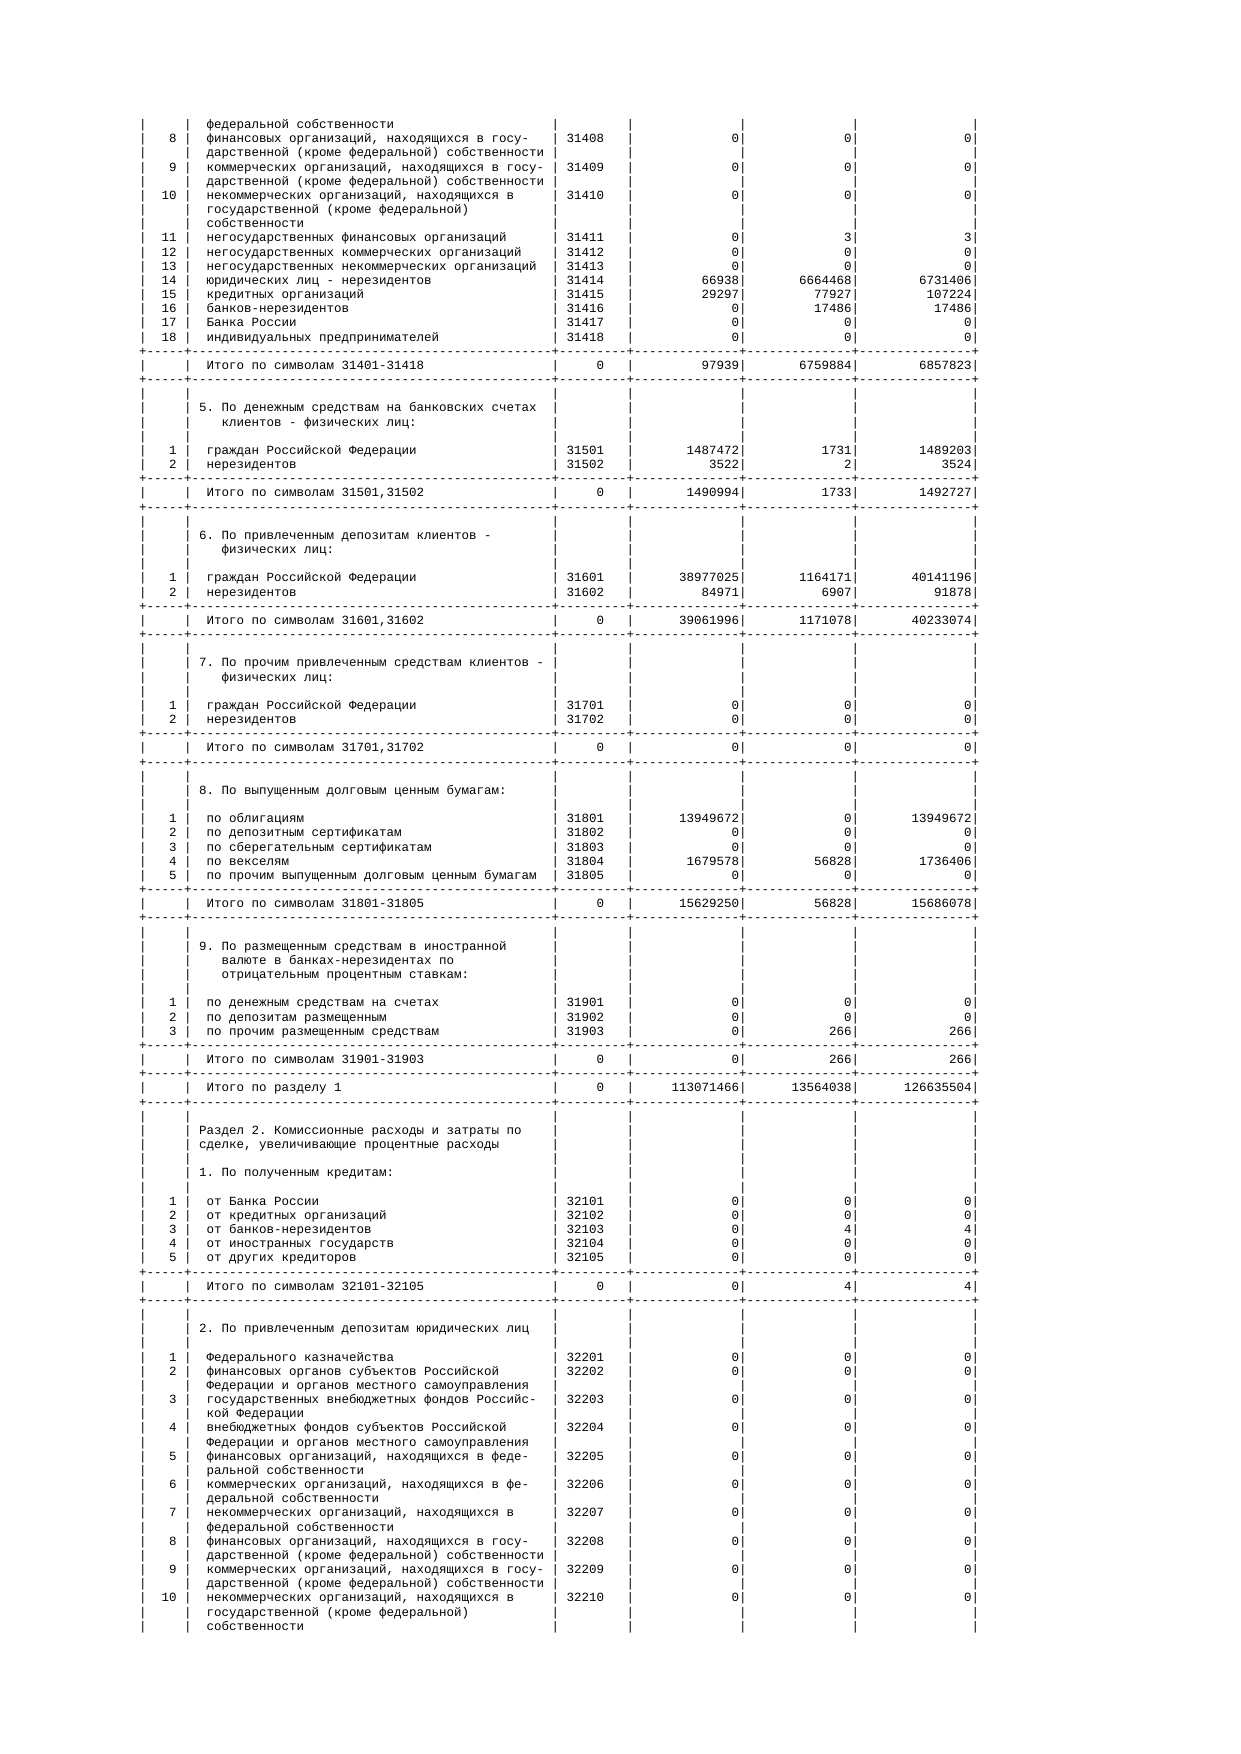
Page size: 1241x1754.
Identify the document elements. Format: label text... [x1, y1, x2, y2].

text | 10 | некоммерческих организаций, находящихся в | 31410 | 0| 0| 0| [139, 189, 1101, 203]
text +-----+------------------------------------------------+---------+--------------+--------------+---------------+ [139, 756, 1101, 770]
text | 2 | финансовых органов субъектов Российской | 32202 | 0| 0| 0| [139, 1365, 1101, 1379]
text | | 8. По выпущенным долговым ценным бумагам: | | | | | [139, 784, 1101, 798]
text | | ральной собственности | | | | | [139, 1464, 1101, 1478]
text | 1 | граждан Российской Федерации | 31701 | 0| 0| 0| [139, 699, 1101, 713]
text | 3 | по сберегательным сертификатам | 31803 | 0| 0| 0| [139, 841, 1101, 855]
text | 17 | Банка России | 31417 | 0| 0| 0| [139, 316, 1101, 331]
text | | 7. По прочим привлеченным средствам клиентов - | | | | | [139, 656, 1101, 671]
text +-----+------------------------------------------------+---------+--------------+--------------+---------------+ [139, 600, 1101, 614]
text | 1 | от Банка России | 32101 | 0| 0| 0| [139, 1195, 1101, 1209]
text | | | | | | | [139, 770, 1101, 784]
text | | дарственной (кроме федеральной) собственности | | | | | [139, 146, 1101, 161]
text | 8 | финансовых организаций, находящихся в госу- | 32208 | 0| 0| 0| [139, 1535, 1101, 1549]
text +-----+------------------------------------------------+---------+--------------+--------------+---------------+ [139, 345, 1101, 359]
text | 1 | Федерального казначейства | 32201 | 0| 0| 0| [139, 1351, 1101, 1365]
text | 5 | от других кредиторов | 32105 | 0| 0| 0| [139, 1251, 1101, 1266]
text | | валюте в банках-нерезидентах по | | | | | [139, 954, 1101, 968]
text | 16 | банков-нерезидентов | 31416 | 0| 17486| 17486| [139, 302, 1101, 316]
text | | 5. По денежным средствам на банковских счетах | | | | | [139, 401, 1101, 416]
text | 2 | от кредитных организаций | 32102 | 0| 0| 0| [139, 1209, 1101, 1223]
text | | Федерации и органов местного самоуправления | | | | | [139, 1379, 1101, 1393]
text | 9 | коммерческих организаций, находящихся в госу- | 31409 | 0| 0| 0| [139, 161, 1101, 175]
text | | деральной собственности | | | | | [139, 1492, 1101, 1506]
text +-----+------------------------------------------------+---------+--------------+--------------+---------------+ [139, 472, 1101, 486]
text | | федеральной собственности | | | | | [139, 1521, 1101, 1535]
text | | | | | | | [139, 1336, 1101, 1351]
text +-----+------------------------------------------------+---------+--------------+--------------+---------------+ [139, 373, 1101, 387]
text | 14 | юридических лиц - нерезидентов | 31414 | 66938| 6664468| 6731406| [139, 274, 1101, 288]
text +-----+------------------------------------------------+---------+--------------+--------------+---------------+ [139, 1067, 1101, 1081]
text | | государственной (кроме федеральной) | | | | | [139, 1606, 1101, 1620]
text | 3 | по прочим размещенным средствам | 31903 | 0| 266| 266| [139, 1025, 1101, 1039]
text | | | | | | | [139, 557, 1101, 571]
text | 9 | коммерческих организаций, находящихся в госу- | 32209 | 0| 0| 0| [139, 1563, 1101, 1577]
text | | клиентов - физических лиц: | | | | | [139, 416, 1101, 430]
text | | Итого по символам 31701,31702 | 0 | 0| 0| 0| [139, 741, 1101, 756]
text | | Итого по символам 32101-32105 | 0 | 0| 4| 4| [139, 1280, 1101, 1294]
text | 2 | нерезидентов | 31502 | 3522| 2| 3524| [139, 458, 1101, 472]
text | | федеральной собственности | | | | | [139, 118, 1101, 132]
text | | | | | | | [139, 798, 1101, 812]
text | 1 | по денежным средствам на счетах | 31901 | 0| 0| 0| [139, 996, 1101, 1011]
text | | собственности | | | | | [139, 217, 1101, 231]
text | 5 | финансовых организаций, находящихся в феде- | 32205 | 0| 0| 0| [139, 1450, 1101, 1464]
text | 4 | внебюджетных фондов субъектов Российской | 32204 | 0| 0| 0| [139, 1421, 1101, 1436]
text | | | | | | | [139, 926, 1101, 940]
text | | | | | | | [139, 685, 1101, 699]
text | | сделке, увеличивающие процентные расходы | | | | | [139, 1138, 1101, 1152]
text | 15 | кредитных организаций | 31415 | 29297| 77927| 107224| [139, 288, 1101, 302]
text | | | | | | | [139, 642, 1101, 656]
text | | | | | | | [139, 1152, 1101, 1166]
text | 10 | некоммерческих организаций, находящихся в | 32210 | 0| 0| 0| [139, 1591, 1101, 1606]
text | | | | | | | [139, 430, 1101, 444]
text +-----+------------------------------------------------+---------+--------------+--------------+---------------+ [139, 1294, 1101, 1308]
text | | | | | | | [139, 982, 1101, 996]
text | | дарственной (кроме федеральной) собственности | | | | | [139, 175, 1101, 189]
text | | Итого по символам 31801-31805 | 0 | 15629250| 56828| 15686078| [139, 897, 1101, 911]
text | | | | | | | [139, 1110, 1101, 1124]
text +-----+------------------------------------------------+---------+--------------+--------------+---------------+ [139, 1039, 1101, 1053]
text | | | | | | | [139, 387, 1101, 401]
text | | Итого по разделу 1 | 0 | 113071466| 13564038| 126635504| [139, 1081, 1101, 1096]
text | | | | | | | [139, 515, 1101, 529]
text | 18 | индивидуальных предпринимателей | 31418 | 0| 0| 0| [139, 331, 1101, 345]
text | | физических лиц: | | | | | [139, 671, 1101, 685]
text | | | | | | | [139, 1181, 1101, 1195]
text | | Раздел 2. Комиссионные расходы и затраты по | | | | | [139, 1124, 1101, 1138]
text +-----+------------------------------------------------+---------+--------------+--------------+---------------+ [139, 628, 1101, 642]
text | 2 | по депозитам размещенным | 31902 | 0| 0| 0| [139, 1011, 1101, 1025]
text | 1 | по облигациям | 31801 | 13949672| 0| 13949672| [139, 812, 1101, 826]
text | | государственной (кроме федеральной) | | | | | [139, 203, 1101, 217]
text | | собственности | | | | | [139, 1620, 1101, 1634]
text | | 1. По полученным кредитам: | | | | | [139, 1166, 1101, 1181]
text +-----+------------------------------------------------+---------+--------------+--------------+---------------+ [139, 501, 1101, 515]
text +-----+------------------------------------------------+---------+--------------+--------------+---------------+ [139, 1266, 1101, 1280]
text | 3 | от банков-нерезидентов | 32103 | 0| 4| 4| [139, 1223, 1101, 1237]
text | 11 | негосударственных финансовых организаций | 31411 | 0| 3| 3| [139, 231, 1101, 246]
text | 12 | негосударственных коммерческих организаций | 31412 | 0| 0| 0| [139, 246, 1101, 260]
text | 6 | коммерческих организаций, находящихся в фе- | 32206 | 0| 0| 0| [139, 1478, 1101, 1492]
text | 4 | по векселям | 31804 | 1679578| 56828| 1736406| [139, 855, 1101, 869]
text | | дарственной (кроме федеральной) собственности | | | | | [139, 1549, 1101, 1563]
text | | 9. По размещенным средствам в иностранной | | | | | [139, 940, 1101, 954]
text | 1 | граждан Российской Федерации | 31501 | 1487472| 1731| 1489203| [139, 444, 1101, 458]
text | | | | | | | [139, 1308, 1101, 1322]
text | 4 | от иностранных государств | 32104 | 0| 0| 0| [139, 1237, 1101, 1251]
text +-----+------------------------------------------------+---------+--------------+--------------+---------------+ [139, 911, 1101, 926]
text | | Итого по символам 31601,31602 | 0 | 39061996| 1171078| 40233074| [139, 614, 1101, 628]
text | 2 | нерезидентов | 31702 | 0| 0| 0| [139, 713, 1101, 727]
text | | 6. По привлеченным депозитам клиентов - | | | | | [139, 529, 1101, 543]
text | | Итого по символам 31401-31418 | 0 | 97939| 6759884| 6857823| [139, 359, 1101, 373]
text +-----+------------------------------------------------+---------+--------------+--------------+---------------+ [139, 1096, 1101, 1110]
text +-----+------------------------------------------------+---------+--------------+--------------+---------------+ [139, 883, 1101, 897]
text | 13 | негосударственных некоммерческих организаций | 31413 | 0| 0| 0| [139, 260, 1101, 274]
text | 7 | некоммерческих организаций, находящихся в | 32207 | 0| 0| 0| [139, 1506, 1101, 1521]
text | 3 | государственных внебюджетных фондов Российс- | 32203 | 0| 0| 0| [139, 1393, 1101, 1407]
text | | Итого по символам 31901-31903 | 0 | 0| 266| 266| [139, 1053, 1101, 1067]
text | | 2. По привлеченным депозитам юридических лиц | | | | | [139, 1322, 1101, 1336]
text | | физических лиц: | | | | | [139, 543, 1101, 557]
text | 2 | нерезидентов | 31602 | 84971| 6907| 91878| [139, 586, 1101, 600]
text | 2 | по депозитным сертификатам | 31802 | 0| 0| 0| [139, 826, 1101, 841]
text | | дарственной (кроме федеральной) собственности | | | | | [139, 1577, 1101, 1591]
text | 8 | финансовых организаций, находящихся в госу- | 31408 | 0| 0| 0| [139, 132, 1101, 146]
text | 1 | граждан Российской Федерации | 31601 | 38977025| 1164171| 40141196| [139, 571, 1101, 586]
text | | Федерации и органов местного самоуправления | | | | | [139, 1436, 1101, 1450]
text | 5 | по прочим выпущенным долговым ценным бумагам | 31805 | 0| 0| 0| [139, 869, 1101, 883]
text | | кой Федерации | | | | | [139, 1407, 1101, 1421]
text +-----+------------------------------------------------+---------+--------------+--------------+---------------+ [139, 727, 1101, 741]
text | | Итого по символам 31501,31502 | 0 | 1490994| 1733| 1492727| [139, 486, 1101, 501]
text | | отрицательным процентным ставкам: | | | | | [139, 968, 1101, 982]
